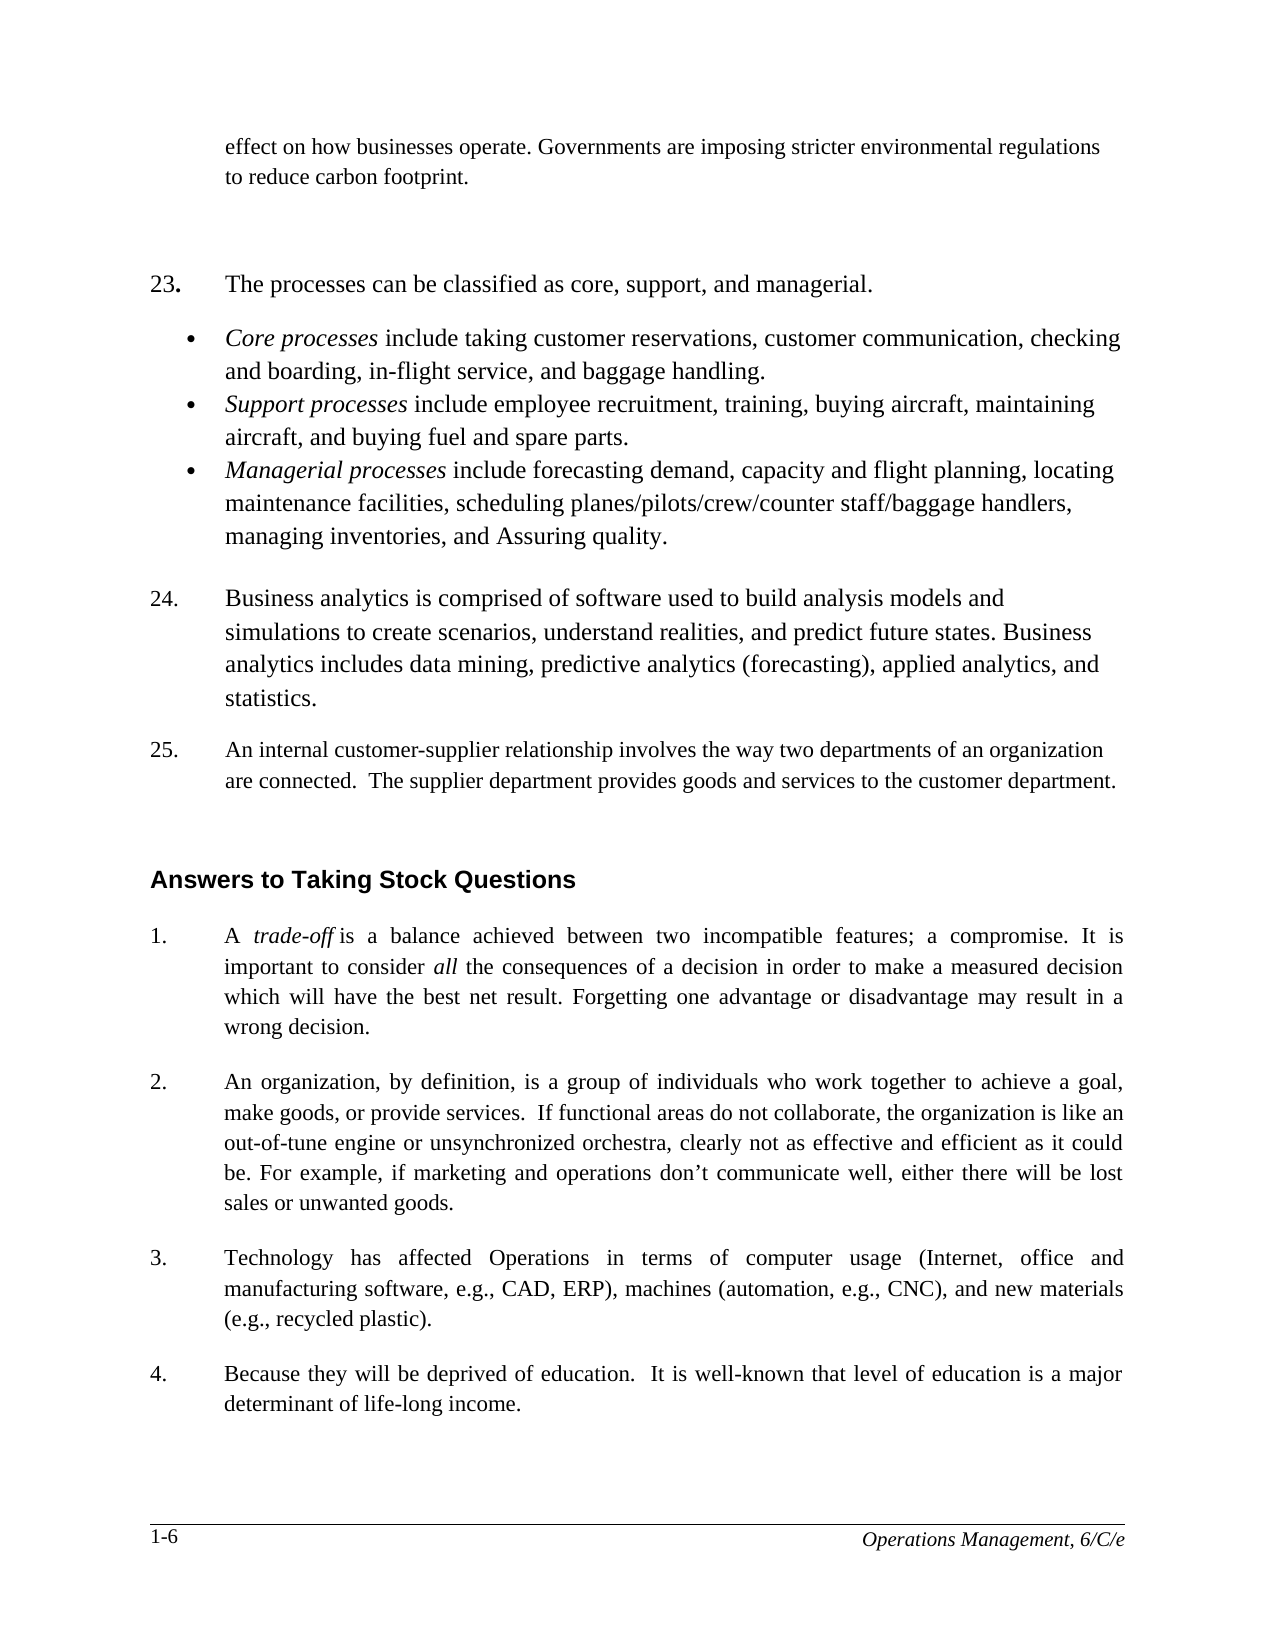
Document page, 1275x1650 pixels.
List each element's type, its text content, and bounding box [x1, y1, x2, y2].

text 2. An organization, by definition, is a group of individuals who work together to achieve a goal, make goods, or provide services. If functional areas do not collaborate, the organization is like an out-of-tune engine or unsynchronized orchestra, clearly not as effective and efficient as it could be. For example, if marketing and operations don’t communicate well, either there will be lost sales or unwanted goods. [150, 1068, 1125, 1216]
text Answers to Taking Stock Questions [150, 864, 1125, 893]
text 4. Because they will be deprived of education. It is well-known that level of education is a major determinant of life-long income. [150, 1360, 1125, 1417]
list Core processes include taking customer reservations, customer communication, checking and boarding, in-flight service, and baggage handling. [187, 323, 1125, 385]
text 1. A trade-off is a balance achieved between two incompatible features; a compromise. It is important to consider all the consequences of a decision in order to make a measured decision which will have the best net result. Forgetting one advantage or disadvantage may result in a wrong decision. [150, 923, 1125, 1039]
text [150, 133, 1125, 189]
text 23. The processes can be classified as core, support, and managerial. [150, 269, 1125, 298]
list Managerial processes include forecasting demand, capacity and flight planning, locating maintenance facilities, scheduling planes/pilots/crew/counter staff/baggage handlers, managing inventories, and Assuring quality. [187, 455, 1125, 550]
text 24. Business analytics is comprised of software used to build analysis models and simulations to create scenarios, understand realities, and predict future states. Business analytics includes data mining, predictive analytics (forecasting), applied analytics, and statistics. [150, 583, 1125, 711]
text 3. Technology has affected Operations in terms of computer usage (Internet, office and manufacturing software, e.g., CAD, ERP), machines (automation, e.g., CNC), and new materials (e.g., recycled plastic). [150, 1244, 1125, 1331]
list Support processes include employee recruitment, training, buying aircraft, maintaining aircraft, and buying fuel and spare parts. [187, 389, 1125, 451]
subtitle 25. An internal customer-supplier relationship involves the way two departments of an organization are connected. The supplier department provides goods and services to the customer department. [150, 736, 1125, 793]
